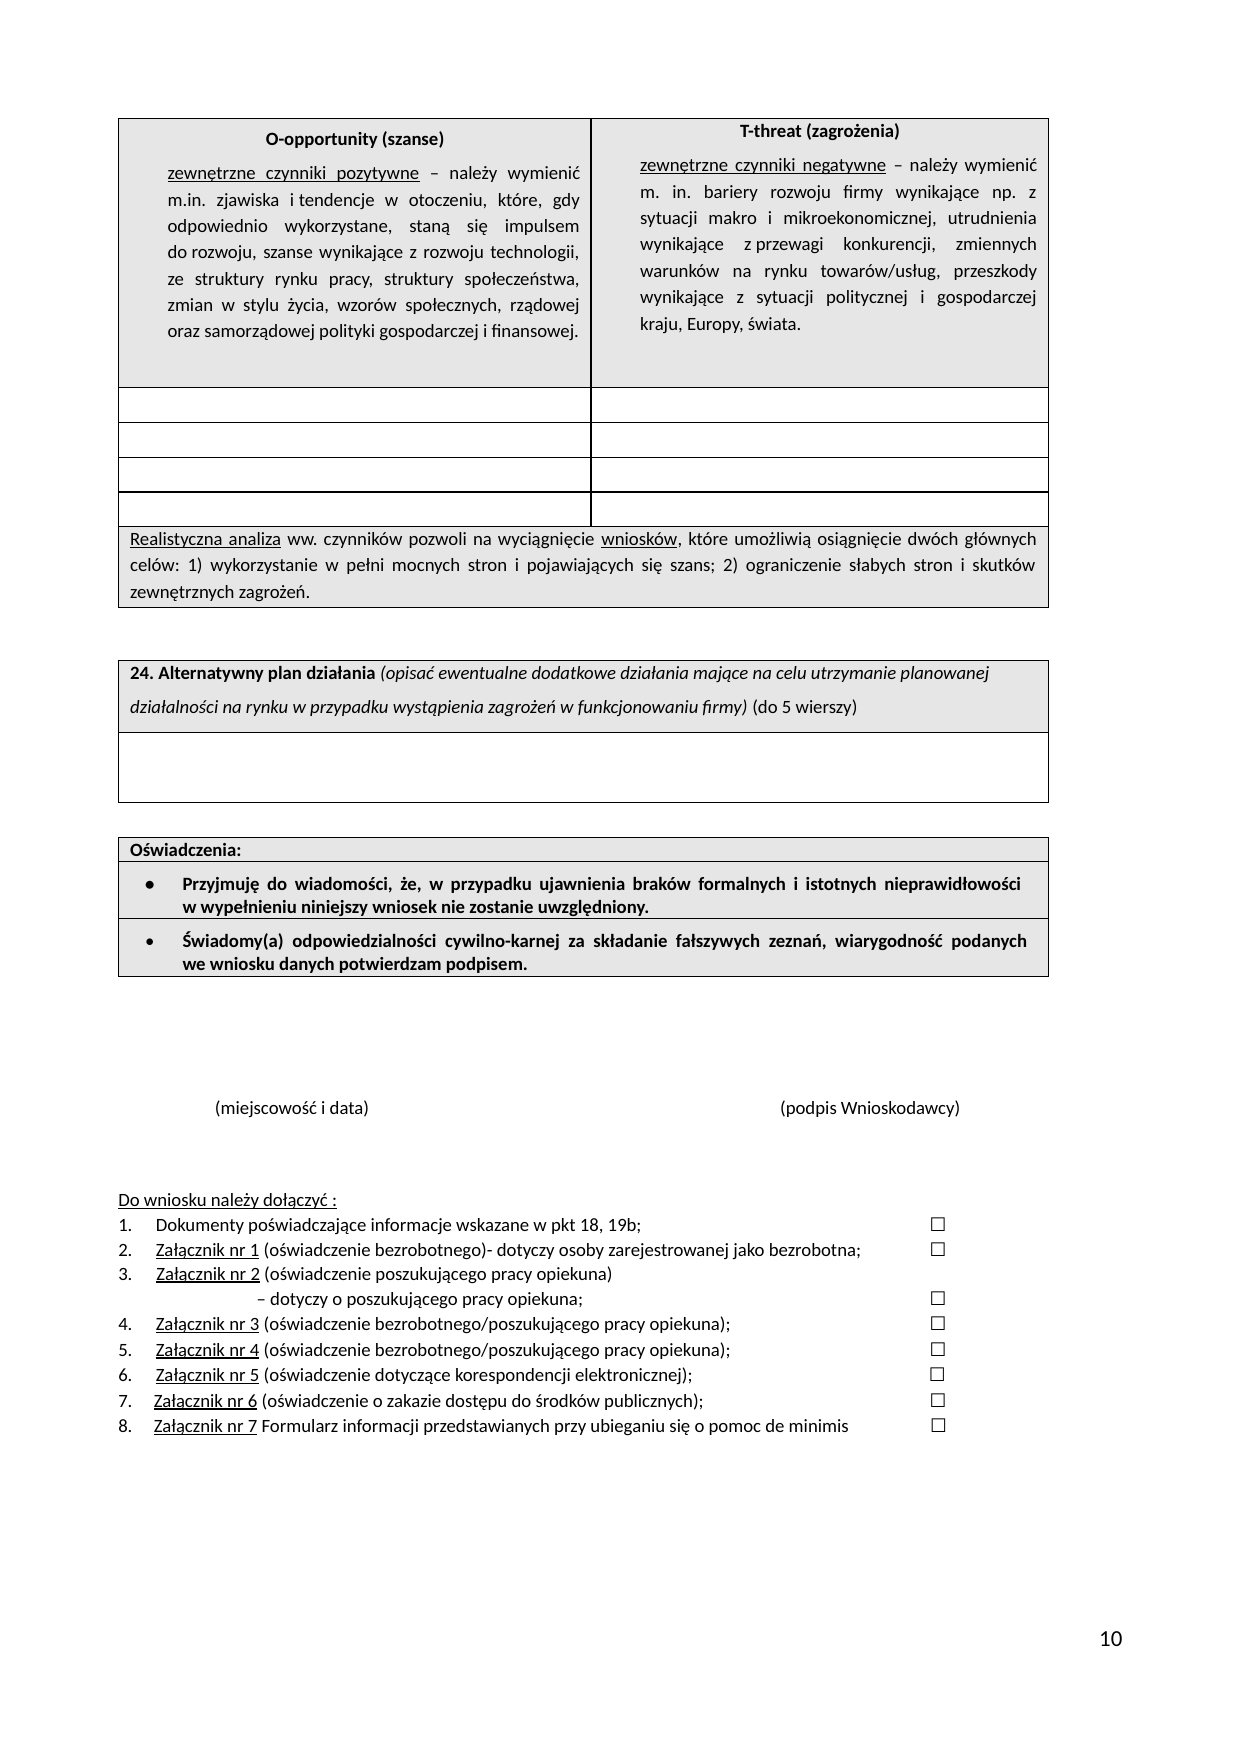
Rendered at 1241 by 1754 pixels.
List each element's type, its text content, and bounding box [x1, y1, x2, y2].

table_cell [119, 493, 590, 526]
table_header 24. Alternatywny plan działania (opisać ewentualne dodatkowe działania mające na celu utrzymanie planowanej działalności na rynku w przypadku wystąpienia zagrożeń w funkcjonowaniu firmy) (do 5 wierszy) [119, 661, 1048, 732]
text Do wniosku należy dołączyć : [118, 1188, 1122, 1211]
table_cell [119, 388, 590, 422]
text 8. Załącznik nr 7 Formularz informacji przedstawianych przy ubieganiu się o pomoc de minimis [118, 1412, 1122, 1438]
table_cell [119, 733, 1048, 802]
list Załącznik nr 2 (oświadczenie poszukującego pracy opiekuna) [118, 1262, 1122, 1285]
table_cell Przyjmuję do wiadomości, że, w przypadku ujawnienia braków formalnych i istotnych nieprawidłowości w wypełnieniu niniejszy wniosek nie zostanie uwzględniony. [119, 862, 1048, 918]
text (miejscowość i data) (podpis Wnioskodawcy) [137, 1096, 1122, 1119]
table_cell [592, 493, 1048, 526]
table_cell Realistyczna analiza ww. czynników pozwoli na wyciągnięcie wniosków, które umożliwią osiągnięcie dwóch głównych celów: 1) wykorzystanie w pełni mocnych stron i pojawiających się szans; 2) ograniczenie słabych stron i skutków zewnętrznych zagrożeń. [119, 527, 1048, 607]
list Załącznik nr 1 (oświadczenie bezrobotnego)- dotyczy osoby zarejestrowanej jako bezrobotna; [118, 1236, 1122, 1262]
table_cell O-opportunity (szanse) zewnętrzne czynniki pozytywne – należy wymienić m.in. zjawiska i tendencje w otoczeniu, które, gdy odpowiednio wykorzystane, staną się impulsem do rozwoju, szanse wynikające z rozwoju technologii, ze struktury rynku pracy, struktury społeczeństwa, zmian w stylu życia, wzorów społecznych, rządowej oraz samorządowej polityki gospodarczej i finansowej. [119, 119, 590, 387]
table_cell [592, 388, 1048, 422]
table_cell [119, 458, 590, 491]
table_cell Świadomy(a) odpowiedzialności cywilno-karnej za składanie fałszywych zeznań, wiarygodność podanych we wniosku danych potwierdzam podpisem. [119, 919, 1048, 976]
text – dotyczy o poszukującego pracy opiekuna; [252, 1285, 1122, 1310]
list Załącznik nr 3 (oświadczenie bezrobotnego/poszukującego pracy opiekuna); [118, 1310, 1122, 1336]
list Dokumenty poświadczające informacje wskazane w pkt 18, 19b; [118, 1211, 1139, 1236]
table_header Oświadczenia: [119, 838, 1048, 861]
table_cell T-threat (zagrożenia) zewnętrzne czynniki negatywne – należy wymienić m. in. bariery rozwoju firmy wynikające np. z sytuacji makro i mikroekonomicznej, utrudnienia wynikające z przewagi konkurencji, zmiennych warunków na rynku towarów/usług, przeszkody wynikające z sytuacji politycznej i gospodarczej kraju, Europy, świata. [592, 119, 1048, 387]
table_cell [592, 423, 1048, 457]
text 7. Załącznik nr 6 (oświadczenie o zakazie dostępu do środków publicznych); [118, 1387, 1122, 1412]
table_cell [119, 423, 590, 457]
table_cell [592, 458, 1048, 491]
list Załącznik nr 4 (oświadczenie bezrobotnego/poszukującego pracy opiekuna); [118, 1336, 1122, 1361]
list Załącznik nr 5 (oświadczenie dotyczące korespondencji elektronicznej); [118, 1361, 1122, 1387]
